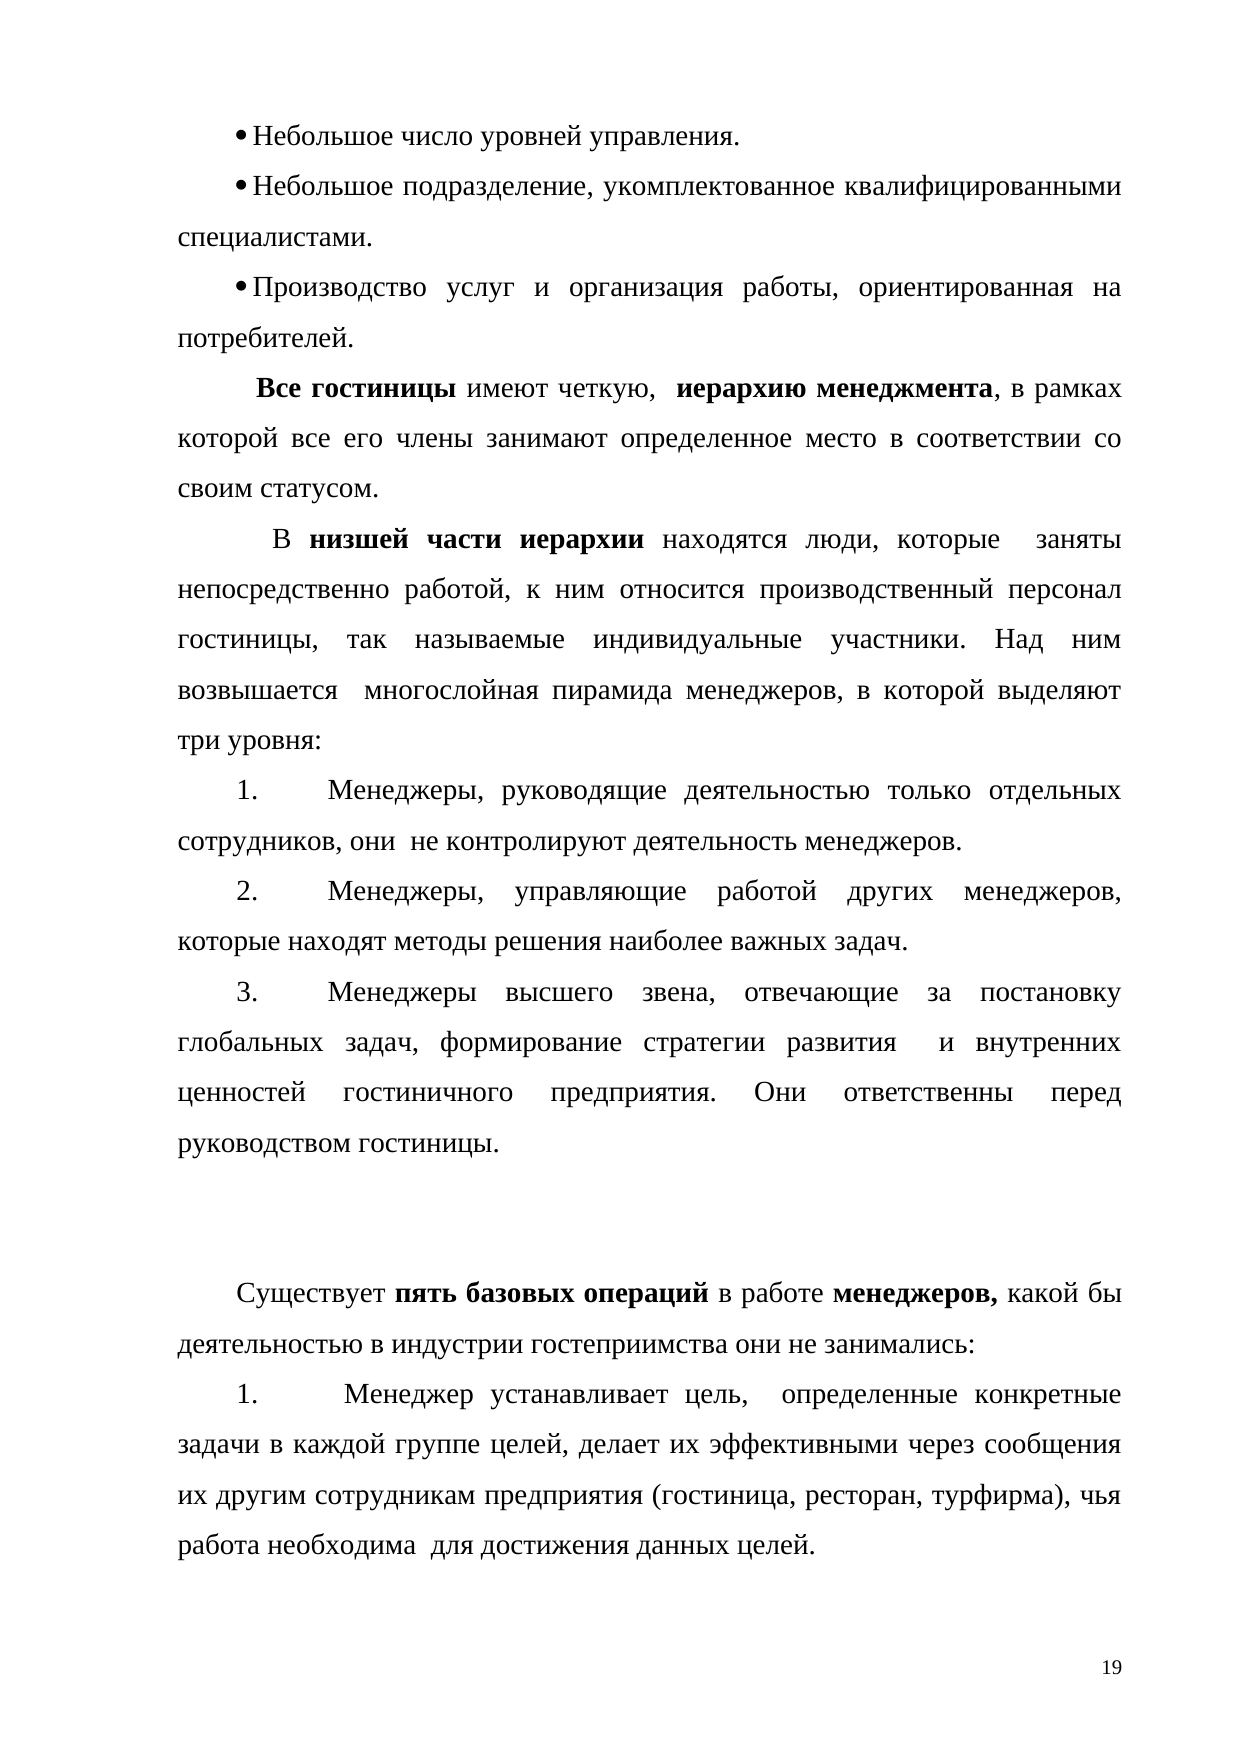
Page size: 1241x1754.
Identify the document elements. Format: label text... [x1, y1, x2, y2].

list Производство услуг и организация работы, ориентированная на потребителей. [177, 269, 1122, 353]
text Существует пять базовых операций в работе менеджеров, какой бы деятельностью в индустрии гостеприимства они не занимались: [177, 1276, 1122, 1359]
text В низшей части иерархии находятся люди, которые заняты непосредственно работой, к ним относится производственный персонал гостиницы, так называемые индивидуальные участники. Над ним возвышается многослойная пирамида менеджеров, в которой выделяют три уровня: [177, 521, 1122, 756]
list Менеджеры, управляющие работой других менеджеров, которые находят методы решения наиболее важных задач. [177, 873, 1122, 957]
list Менеджеры, руководящие деятельностью только отдельных сотрудников, они не контролируют деятельность менеджеров. [177, 772, 1122, 856]
list Менеджер устанавливает цель, определенные конкретные задачи в каждой группе целей, делает их эффективными через сообщения их другим сотрудникам предприятия (гостиница, ресторан, турфирма), чья работа необходима для достижения данных целей. [177, 1376, 1122, 1561]
list Небольшое подразделение, укомплектованное квалифицированными специалистами. [177, 168, 1122, 252]
list Небольшое число уровней управления. [177, 118, 1122, 152]
list Менеджеры высшего звена, отвечающие за постановку глобальных задач, формирование стратегии развития и внутренних ценностей гостиничного предприятия. Они ответственны перед руководством гостиницы. [177, 974, 1122, 1158]
text Все гостиницы имеют четкую, иерархию менеджмента, в рамках которой все его члены занимают определенное место в соответствии со своим статусом. [177, 370, 1122, 504]
